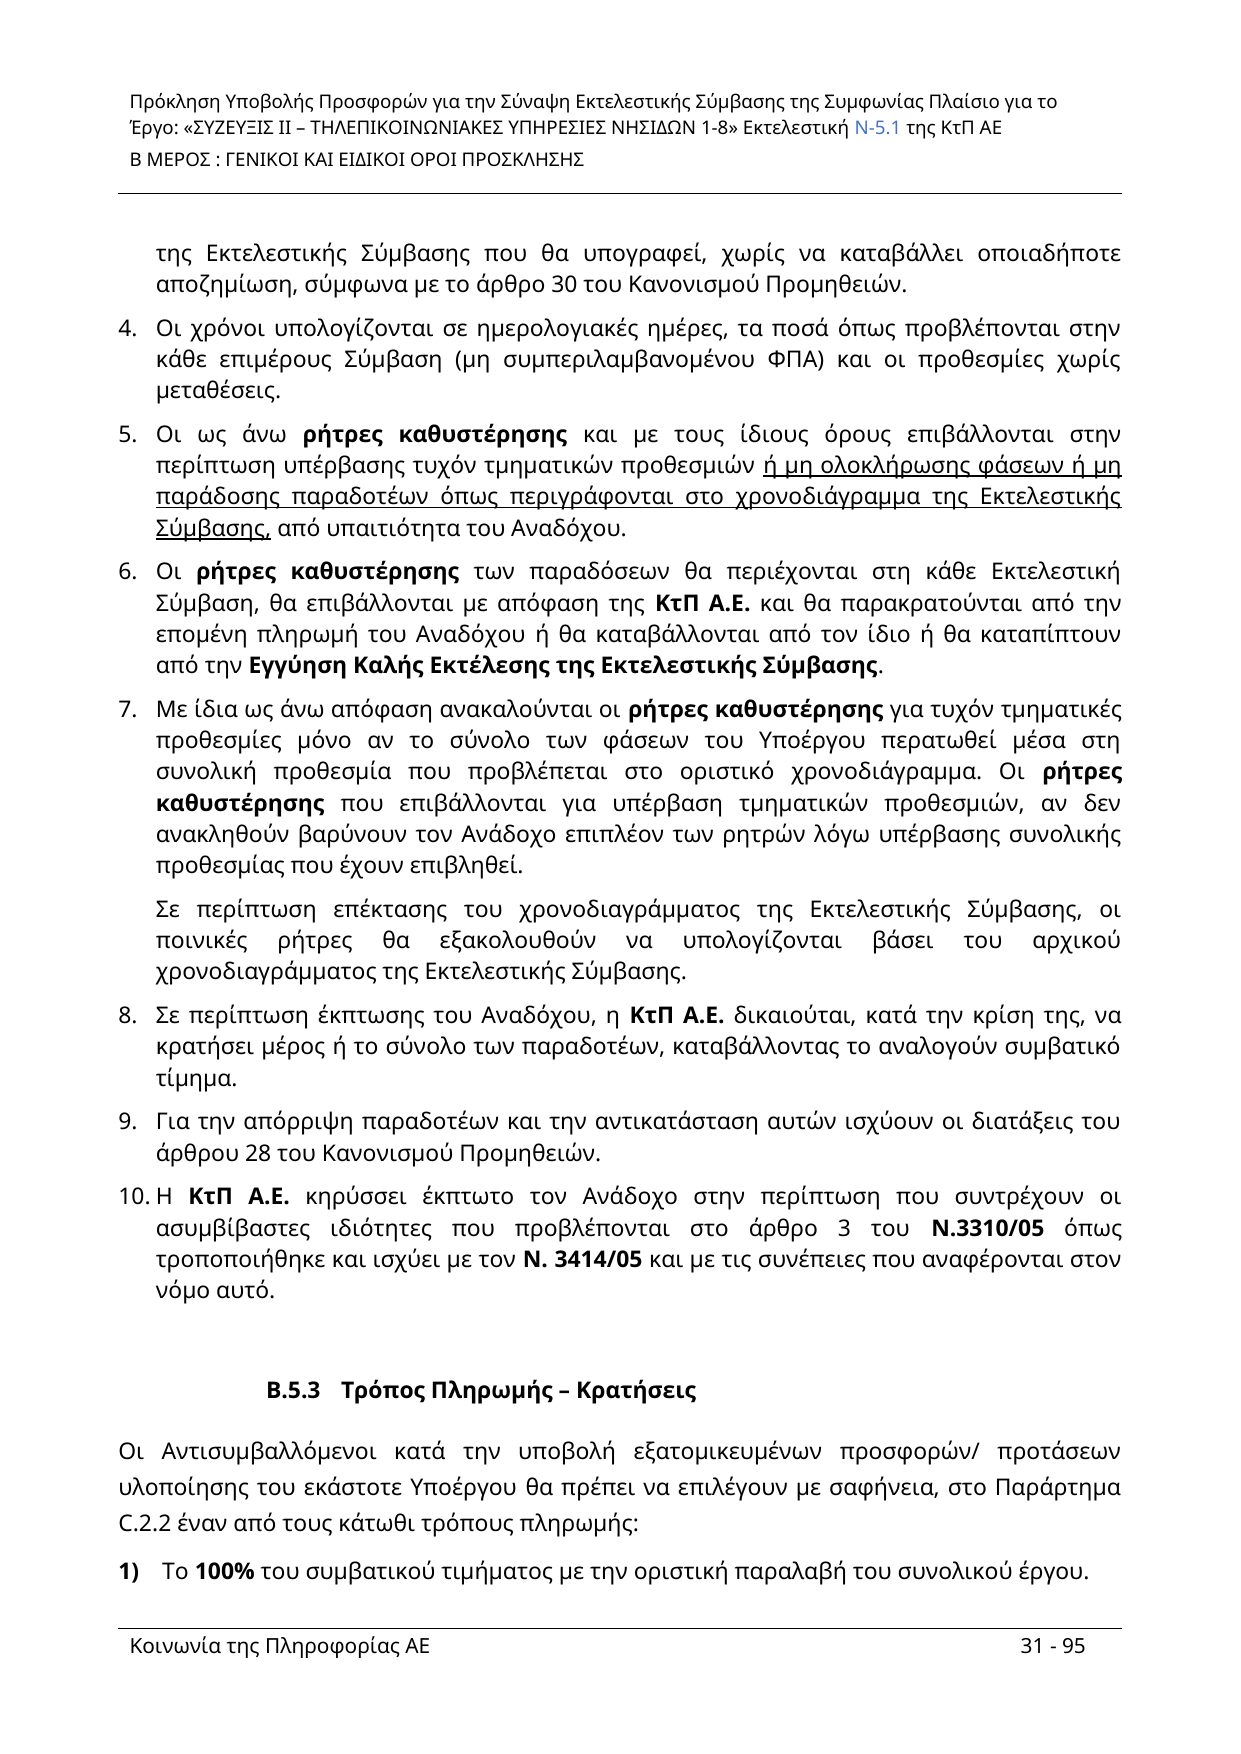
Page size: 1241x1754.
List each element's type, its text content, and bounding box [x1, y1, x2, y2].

list Με ίδια ως άνω απόφαση ανακαλούνται οι ρήτρες καθυστέρησης για τυχόν τμηματικές προθεσμίες μόνο αν το σύνολο των φάσεων του Υποέργου περατωθεί μέσα στη συνολική προθεσμία που προβλέπεται στο οριστικό χρονοδιάγραμμα. Οι ρήτρες καθυστέρησης που επιβάλλονται για υπέρβαση τμηματικών προθεσμιών, αν δεν ανακληθούν βαρύνουν τον Ανάδοχο επιπλέον των ρητρών λόγω υπέρβασης συνολικής προθεσμίας που έχουν επιβληθεί. [118, 693, 1122, 880]
list Η ΚτΠ Α.Ε. κηρύσσει έκπτωτο τον Ανάδοχο στην περίπτωση που συντρέχουν οι ασυμβίβαστες ιδιότητες που προβλέπονται στο άρθρο 3 του Ν.3310/05 όπως τροποποιήθηκε και ισχύει με τον Ν. 3414/05 και με τις συνέπειες που αναφέρονται στον νόμο αυτό. [118, 1180, 1122, 1305]
list Σε περίπτωση έκπτωσης του Αναδόχου, η ΚτΠ Α.Ε. δικαιούται, κατά την κρίση της, να κρατήσει μέρος ή το σύνολο των παραδοτέων, καταβάλλοντας το αναλογούν συμβατικό τίμημα. [118, 999, 1122, 1093]
text Οι Αντισυμβαλλόμενοι κατά την υποβολή εξατομικευμένων προσφορών/ προτάσεων υλοποίησης του εκάστοτε Υποέργου θα πρέπει να επιλέγουν με σαφήνεια, στο Παράρτημα C.2.2 έναν από τους κάτωθι τρόπους πληρωμής: [118, 1435, 1122, 1538]
list Οι ως άνω ρήτρες καθυστέρησης και με τους ίδιους όρους επιβάλλονται στην περίπτωση υπέρβασης τυχόν τμηματικών προθεσμιών ή μη ολοκλήρωσης φάσεων ή μη παράδοσης παραδοτέων όπως περιγράφονται στο χρονοδιάγραμμα της Εκτελεστικής Σύμβασης, από υπαιτιότητα του Αναδόχου. [118, 418, 1122, 543]
text Σε περίπτωση επέκτασης του χρονοδιαγράμματος της Εκτελεστικής Σύμβασης, οι ποινικές ρήτρες θα εξακολουθούν να υπολογίζονται βάσει του αρχικού χρονοδιαγράμματος της Εκτελεστικής Σύμβασης. [156, 893, 1122, 986]
subtitle Τρόπος Πληρωμής – Κρατήσεις [266, 1374, 1122, 1405]
list Οι ρήτρες καθυστέρησης των παραδόσεων θα περιέχονται στη κάθε Εκτελεστική Σύμβαση, θα επιβάλλονται με απόφαση της ΚτΠ Α.Ε. και θα παρακρατούνται από την επομένη πληρωμή του Αναδόχου ή θα καταβάλλονται από τον ίδιο ή θα καταπίπτουν από την Εγγύηση Καλής Εκτέλεσης της Εκτελεστικής Σύμβασης. [118, 555, 1122, 680]
list Οι χρόνοι υπολογίζονται σε ημερολογιακές ημέρες, τα ποσά όπως προβλέπονται στην κάθε επιμέρους Σύμβαση (μη συμπεριλαμβανομένου ΦΠΑ) και οι προθεσμίες χωρίς μεταθέσεις. [118, 311, 1122, 405]
list Το 100% του συμβατικού τιμήματος με την οριστική παραλαβή του συνολικού έργου. [118, 1555, 1122, 1586]
list Για την απόρριψη παραδοτέων και την αντικατάσταση αυτών ισχύουν οι διατάξεις του άρθρου 28 του Κανονισμού Προμηθειών. [118, 1105, 1122, 1168]
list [118, 236, 1122, 299]
